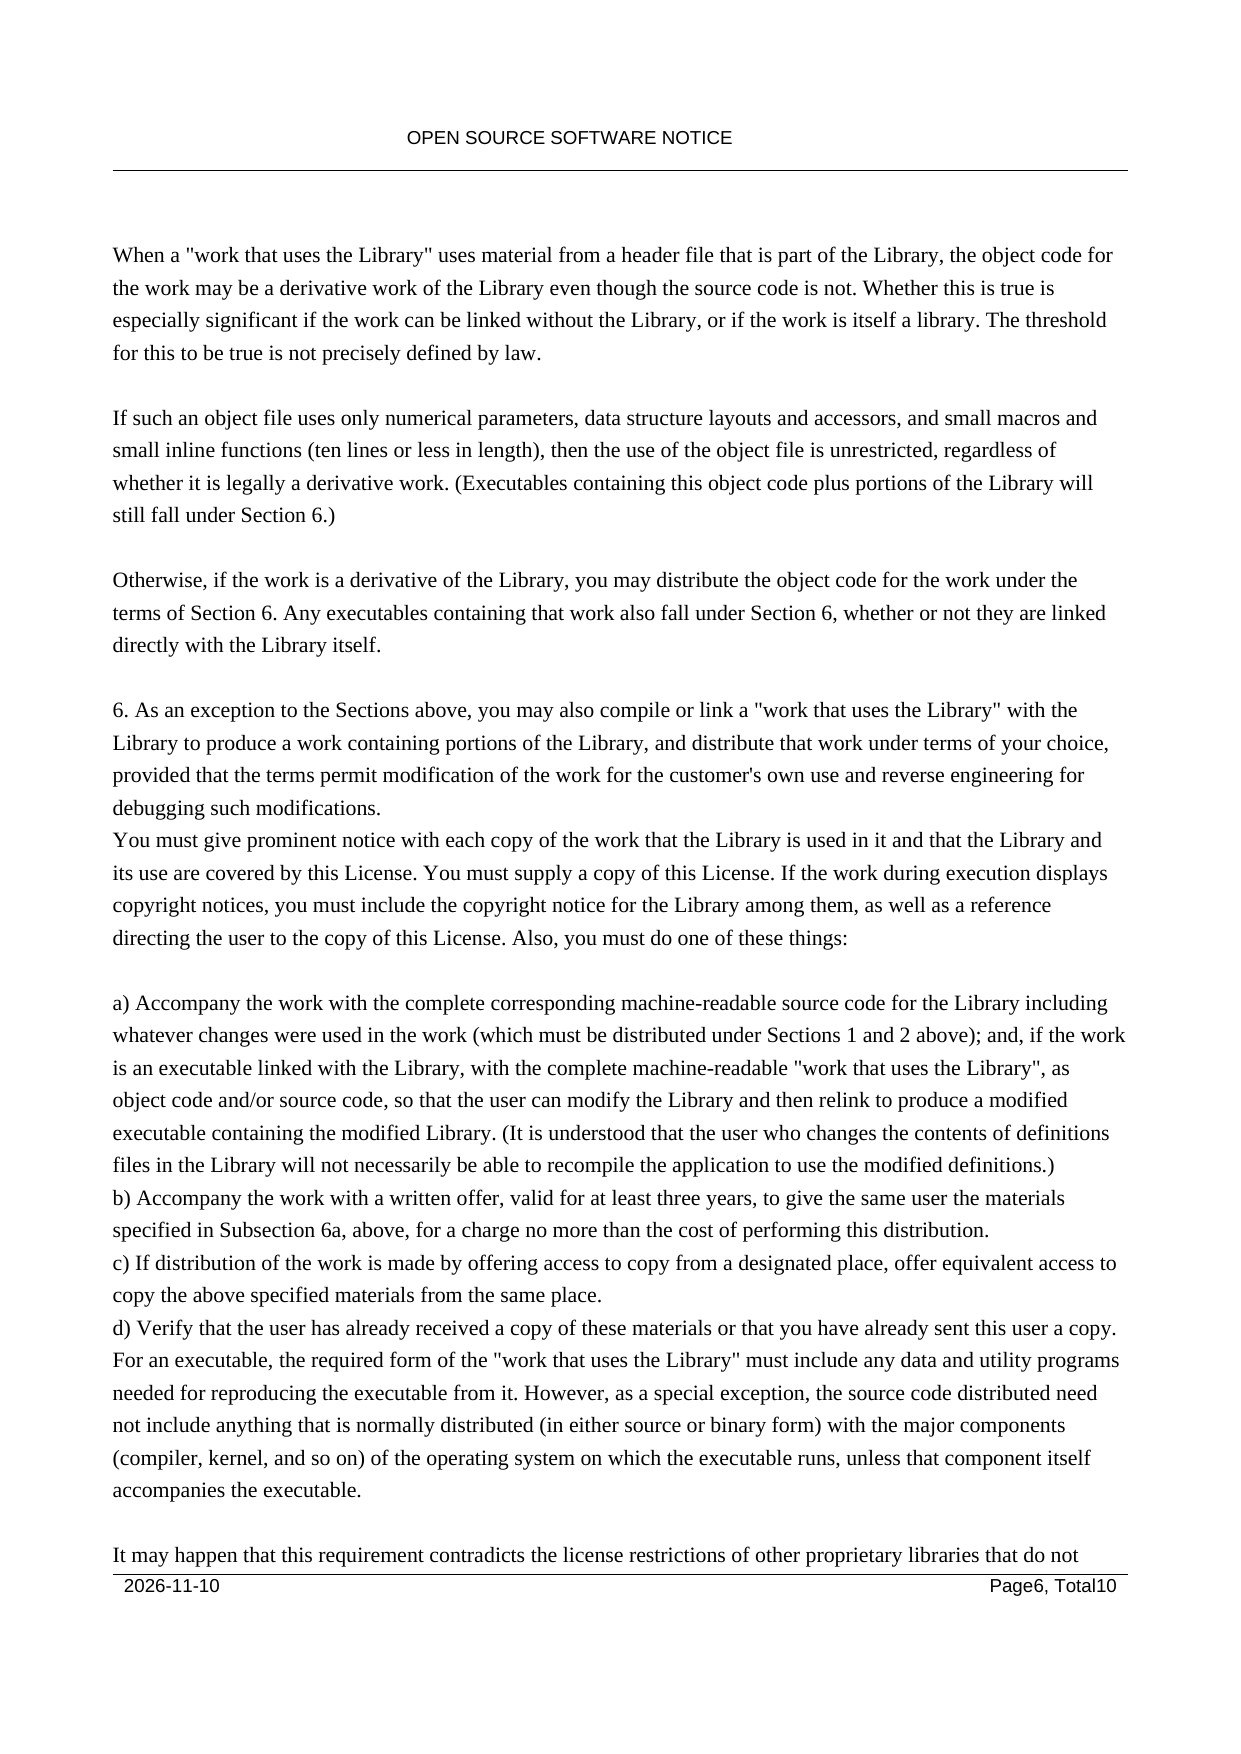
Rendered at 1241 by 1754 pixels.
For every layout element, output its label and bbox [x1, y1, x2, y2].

text [112, 206, 1128, 1571]
